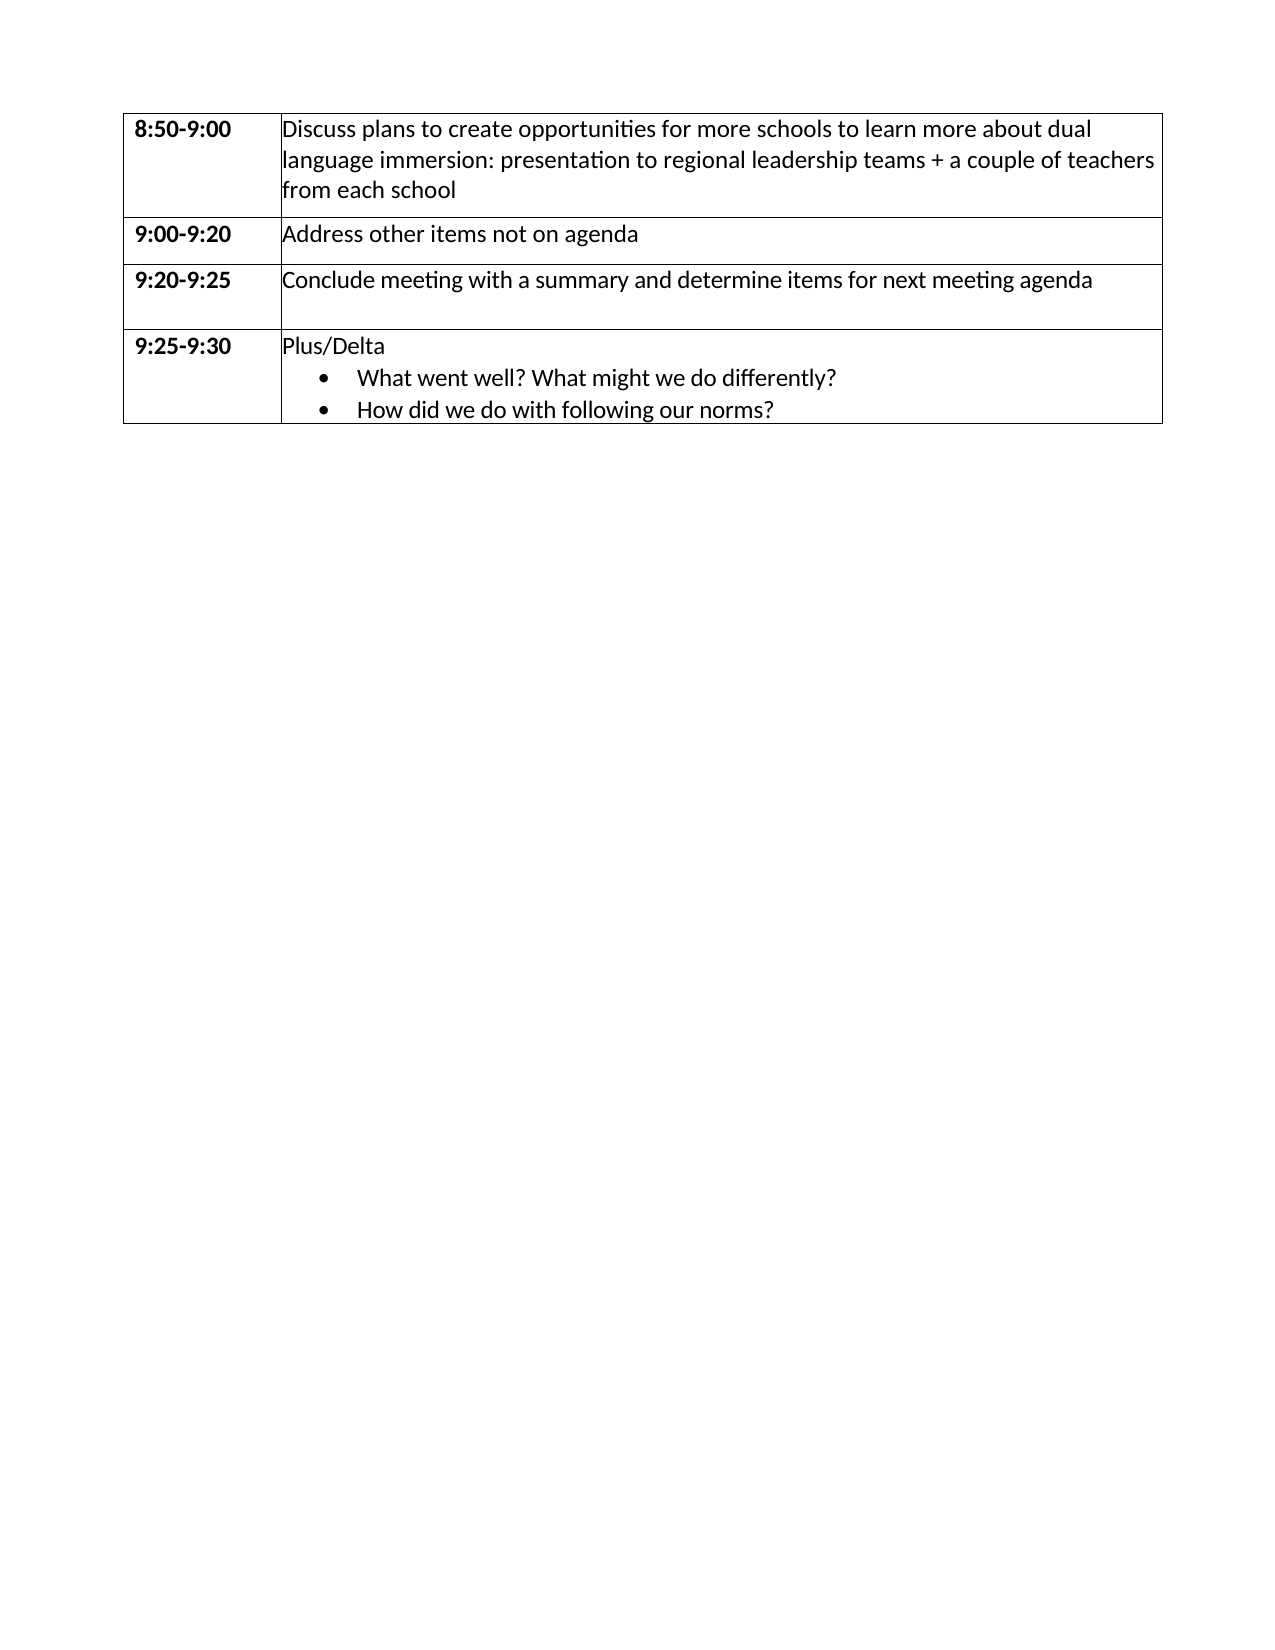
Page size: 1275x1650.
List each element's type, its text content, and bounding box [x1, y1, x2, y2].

table_cell 9:25-9:30 [124, 330, 281, 423]
table_cell 8:50-9:00 [124, 114, 281, 217]
table_cell Address other items not on agenda [282, 218, 1162, 264]
table_cell Conclude meeting with a summary and determine items for next meeting agenda [282, 265, 1162, 329]
table_cell Discuss plans to create opportunities for more schools to learn more about dual language immersion: presentation to regional leadership teams + a couple of teachers from each school [282, 114, 1162, 217]
table_cell 9:20-9:25 [124, 265, 281, 329]
table_cell Plus/Delta What went well? What might we do differently? How did we do with following our norms? [282, 330, 1162, 423]
table_cell 9:00-9:20 [124, 218, 281, 264]
